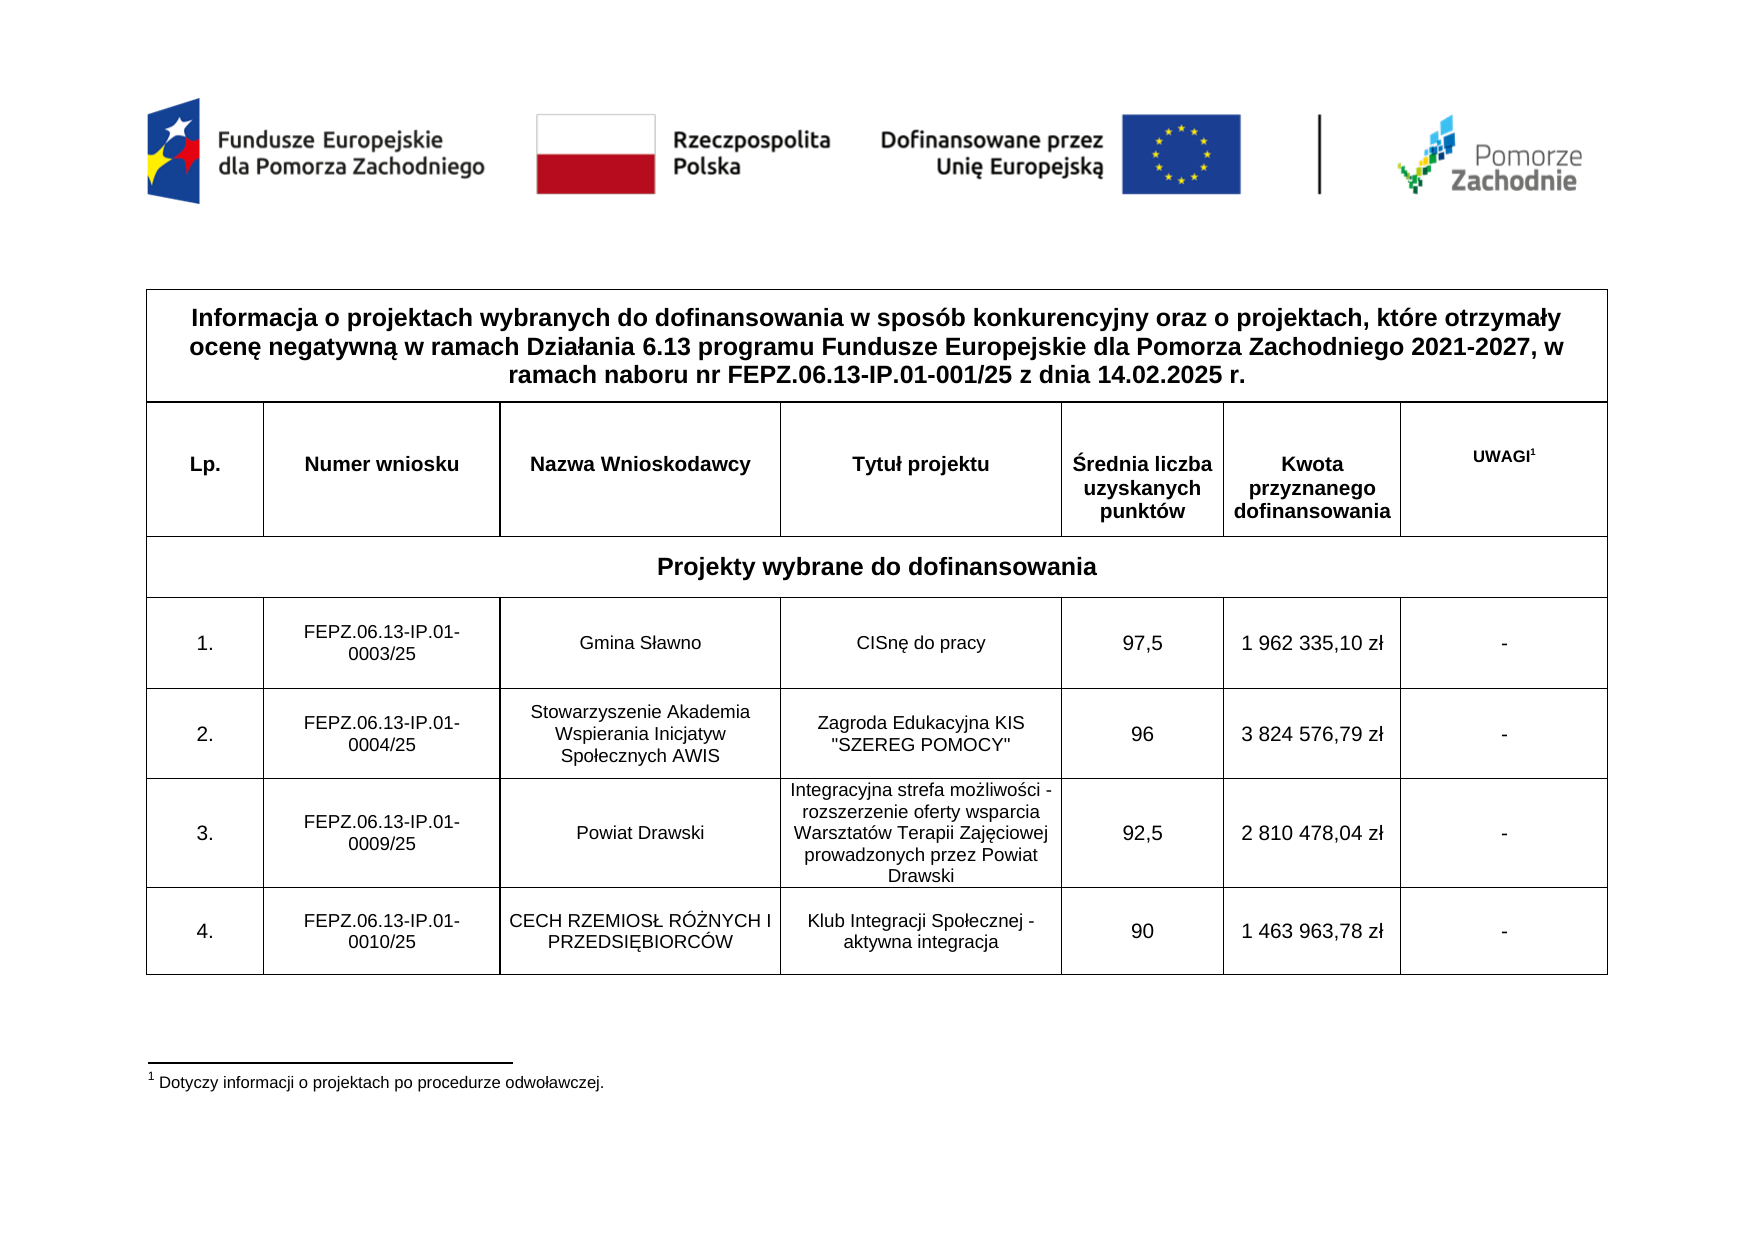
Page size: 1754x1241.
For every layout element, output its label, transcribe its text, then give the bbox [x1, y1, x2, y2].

table_cell 3 824 576,79 zł [1224, 689, 1400, 778]
table_cell 92,5 [1062, 779, 1223, 887]
table_header Informacja o projektach wybranych do dofinansowania w sposób konkurencyjny oraz o projektach, które otrzymały ocenę negatywną w ramach Działania 6.13 programu Fundusze Europejskie dla Pomorza Zachodniego 2021-2027, w ramach naboru nr FEPZ.06.13-IP.01-001/25 z dnia 14.02.2025 r. [147, 290, 1607, 401]
table_cell 1 962 335,10 zł [1224, 598, 1400, 688]
table_cell Projekty wybrane do dofinansowania [147, 537, 1607, 597]
table_cell - [1401, 598, 1607, 688]
table_cell 3. [147, 779, 263, 887]
table_cell Gmina Sławno [501, 598, 780, 688]
table_cell 1. [147, 598, 263, 688]
table_cell 2 810 478,04 zł [1224, 779, 1400, 887]
table_cell Integracyjna strefa możliwości - rozszerzenie oferty wsparcia Warsztatów Terapii Zajęciowej prowadzonych przez Powiat Drawski [781, 779, 1061, 887]
table_cell - [1401, 888, 1607, 974]
table_cell Powiat Drawski [501, 779, 780, 887]
table_cell 90 [1062, 888, 1223, 974]
table_cell Numer wniosku [264, 403, 499, 536]
table_cell FEPZ.06.13-IP.01-0004/25 [264, 689, 499, 778]
table_cell FEPZ.06.13-IP.01-0010/25 [264, 888, 499, 974]
table_cell CECH RZEMIOSŁ RÓŻNYCH I PRZEDSIĘBIORCÓW [501, 888, 780, 974]
table_cell Stowarzyszenie Akademia Wspierania Inicjatyw Społecznych AWIS [501, 689, 780, 778]
table_cell Nazwa Wnioskodawcy [501, 403, 780, 536]
table_cell 1 463 963,78 zł [1224, 888, 1400, 974]
table_cell Zagroda Edukacyjna KIS "SZEREG POMOCY" [781, 689, 1061, 778]
table_cell 4. [147, 888, 263, 974]
table_cell 97,5 [1062, 598, 1223, 688]
table_cell - [1401, 689, 1607, 778]
table_cell CISnę do pracy [781, 598, 1061, 688]
table_cell Tytuł projektu [781, 403, 1061, 536]
table_cell 96 [1062, 689, 1223, 778]
table_cell FEPZ.06.13-IP.01-0003/25 [264, 598, 499, 688]
table_cell Klub Integracji Społecznej - aktywna integracja [781, 888, 1061, 974]
picture [147, 98, 1582, 204]
table_cell Kwota przyznanego dofinansowania [1224, 403, 1400, 536]
table_cell 2. [147, 689, 263, 778]
table_cell - [1401, 779, 1607, 887]
table_cell UWAGI [1401, 403, 1607, 536]
table_cell Średnia liczba uzyskanych punktów [1062, 403, 1223, 536]
table_cell FEPZ.06.13-IP.01-0009/25 [264, 779, 499, 887]
table_cell Lp. [147, 403, 263, 536]
